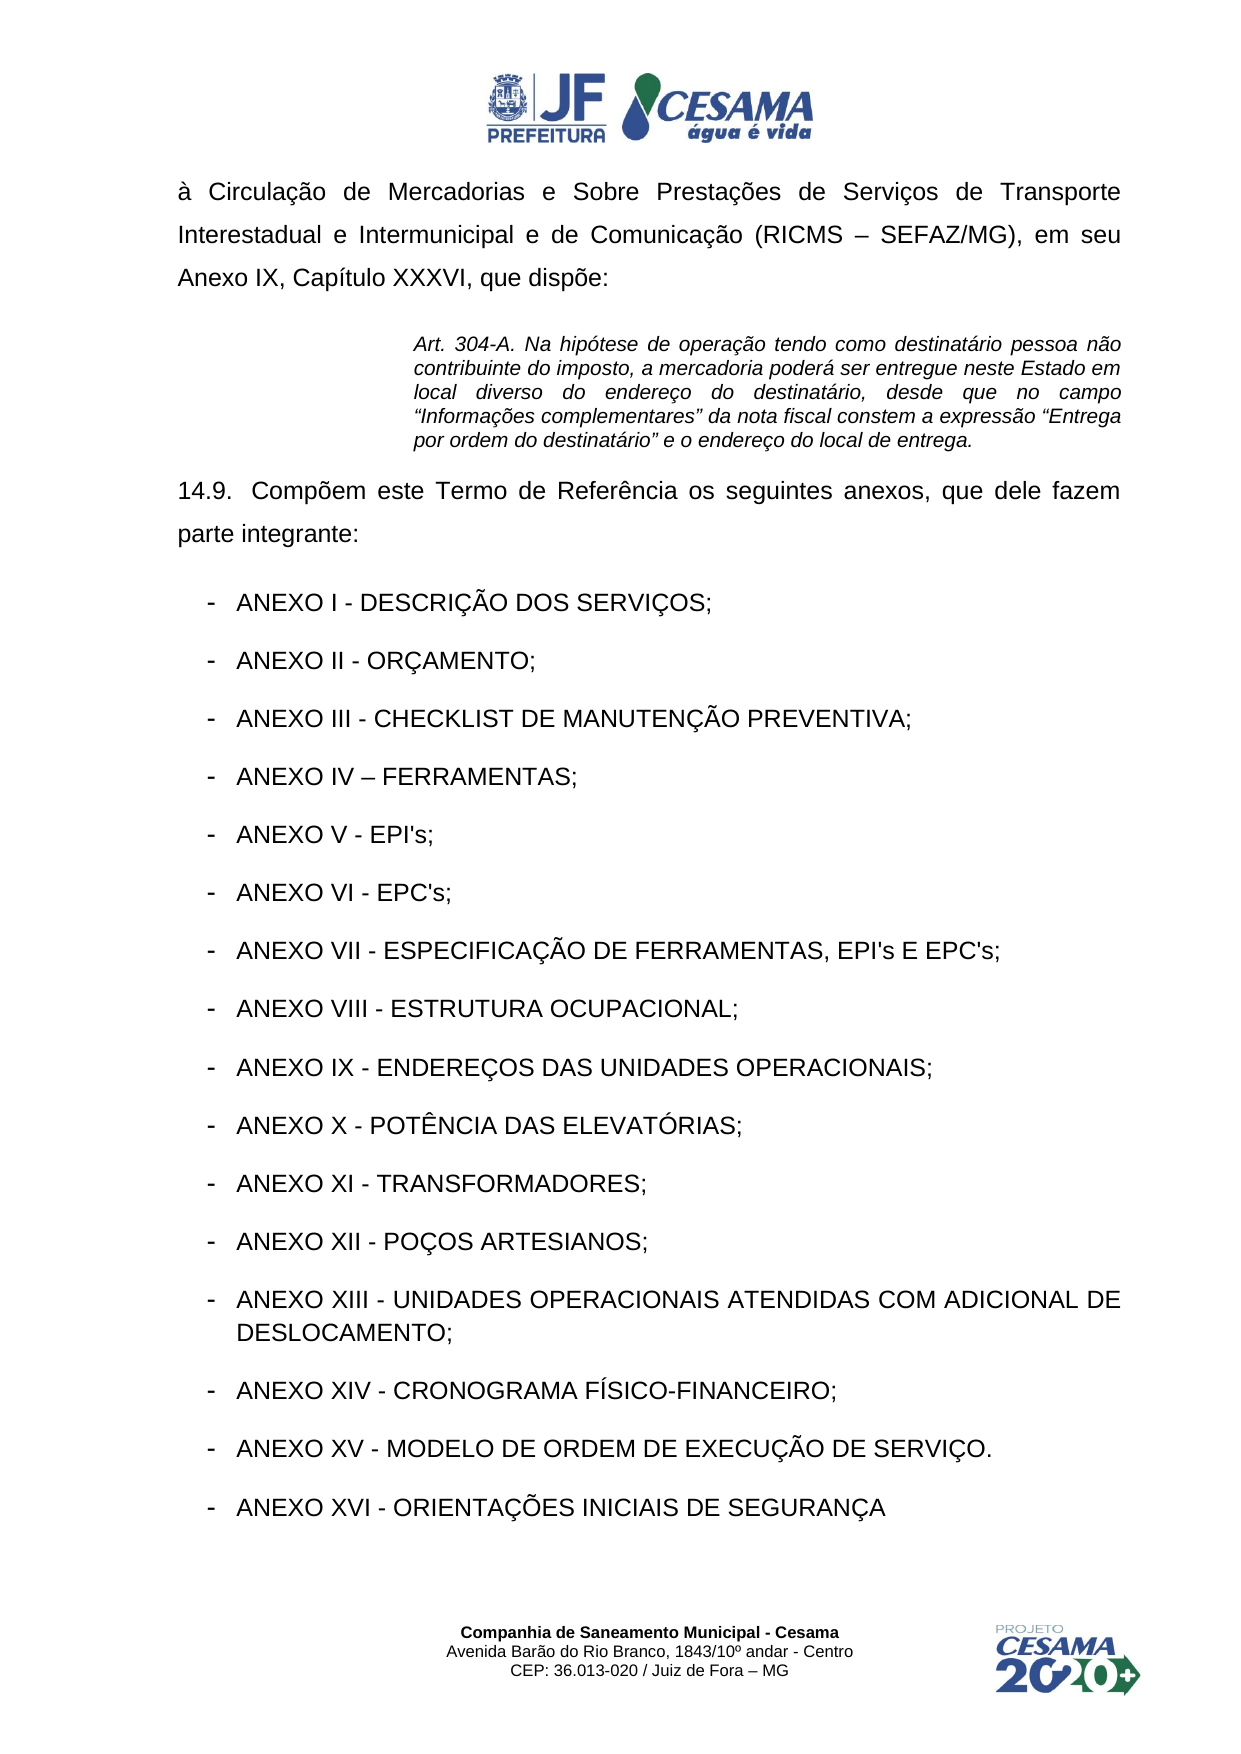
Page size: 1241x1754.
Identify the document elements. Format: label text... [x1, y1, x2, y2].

list ANEXO VI - EPC's; [207, 878, 1122, 907]
list ANEXO XIV - CRONOGRAMA FÍSICO-FINANCEIRO; [207, 1376, 1122, 1405]
list ANEXO II - ORÇAMENTO; [207, 646, 1122, 674]
list ANEXO IX - ENDEREÇOS DAS UNIDADES OPERACIONAIS; [207, 1053, 1122, 1081]
list ANEXO V - EPI's; [207, 820, 1122, 849]
picture [486, 73, 813, 143]
list ANEXO XIII - UNIDADES OPERACIONAIS ATENDIDAS COM ADICIONAL DE DESLOCAMENTO; [207, 1285, 1122, 1347]
list ANEXO XVI - ORIENTAÇÕES INICIAIS DE SEGURANÇA [207, 1492, 1122, 1521]
list ANEXO VII - ESPECIFICAÇÃO DE FERRAMENTAS, EPI's E EPC's; [207, 936, 1122, 965]
list Compõem este Termo de Referência os seguintes anexos, que dele fazem parte integrante: [177, 476, 1122, 548]
list ANEXO VIII - ESTRUTURA OCUPACIONAL; [207, 994, 1122, 1023]
picture [995, 1625, 1141, 1696]
text Art. 304-A. Na hipótese de operação tendo como destinatário pessoa não contribuinte do imposto, a mercadoria poderá ser entregue neste Estado em local diverso do endereço do destinatário, desde que no campo “Informações complementares” da nota fiscal constem a expressão “Entrega por ordem do destinatário” e o endereço do local de entrega. [413, 332, 1122, 451]
list ANEXO X - POTÊNCIA DAS ELEVATÓRIAS; [207, 1111, 1122, 1139]
list ANEXO XV - MODELO DE ORDEM DE EXECUÇÃO DE SERVIÇO. [207, 1434, 1122, 1463]
list ANEXO III - CHECKLIST DE MANUTENÇÃO PREVENTIVA; [207, 704, 1122, 733]
list ANEXO XI - TRANSFORMADORES; [207, 1169, 1122, 1198]
list ANEXO IV – FERRAMENTAS; [207, 762, 1122, 791]
list ANEXO I - DESCRIÇÃO DOS SERVIÇOS; [207, 588, 1122, 616]
list ANEXO XII - POÇOS ARTESIANOS; [207, 1227, 1122, 1256]
